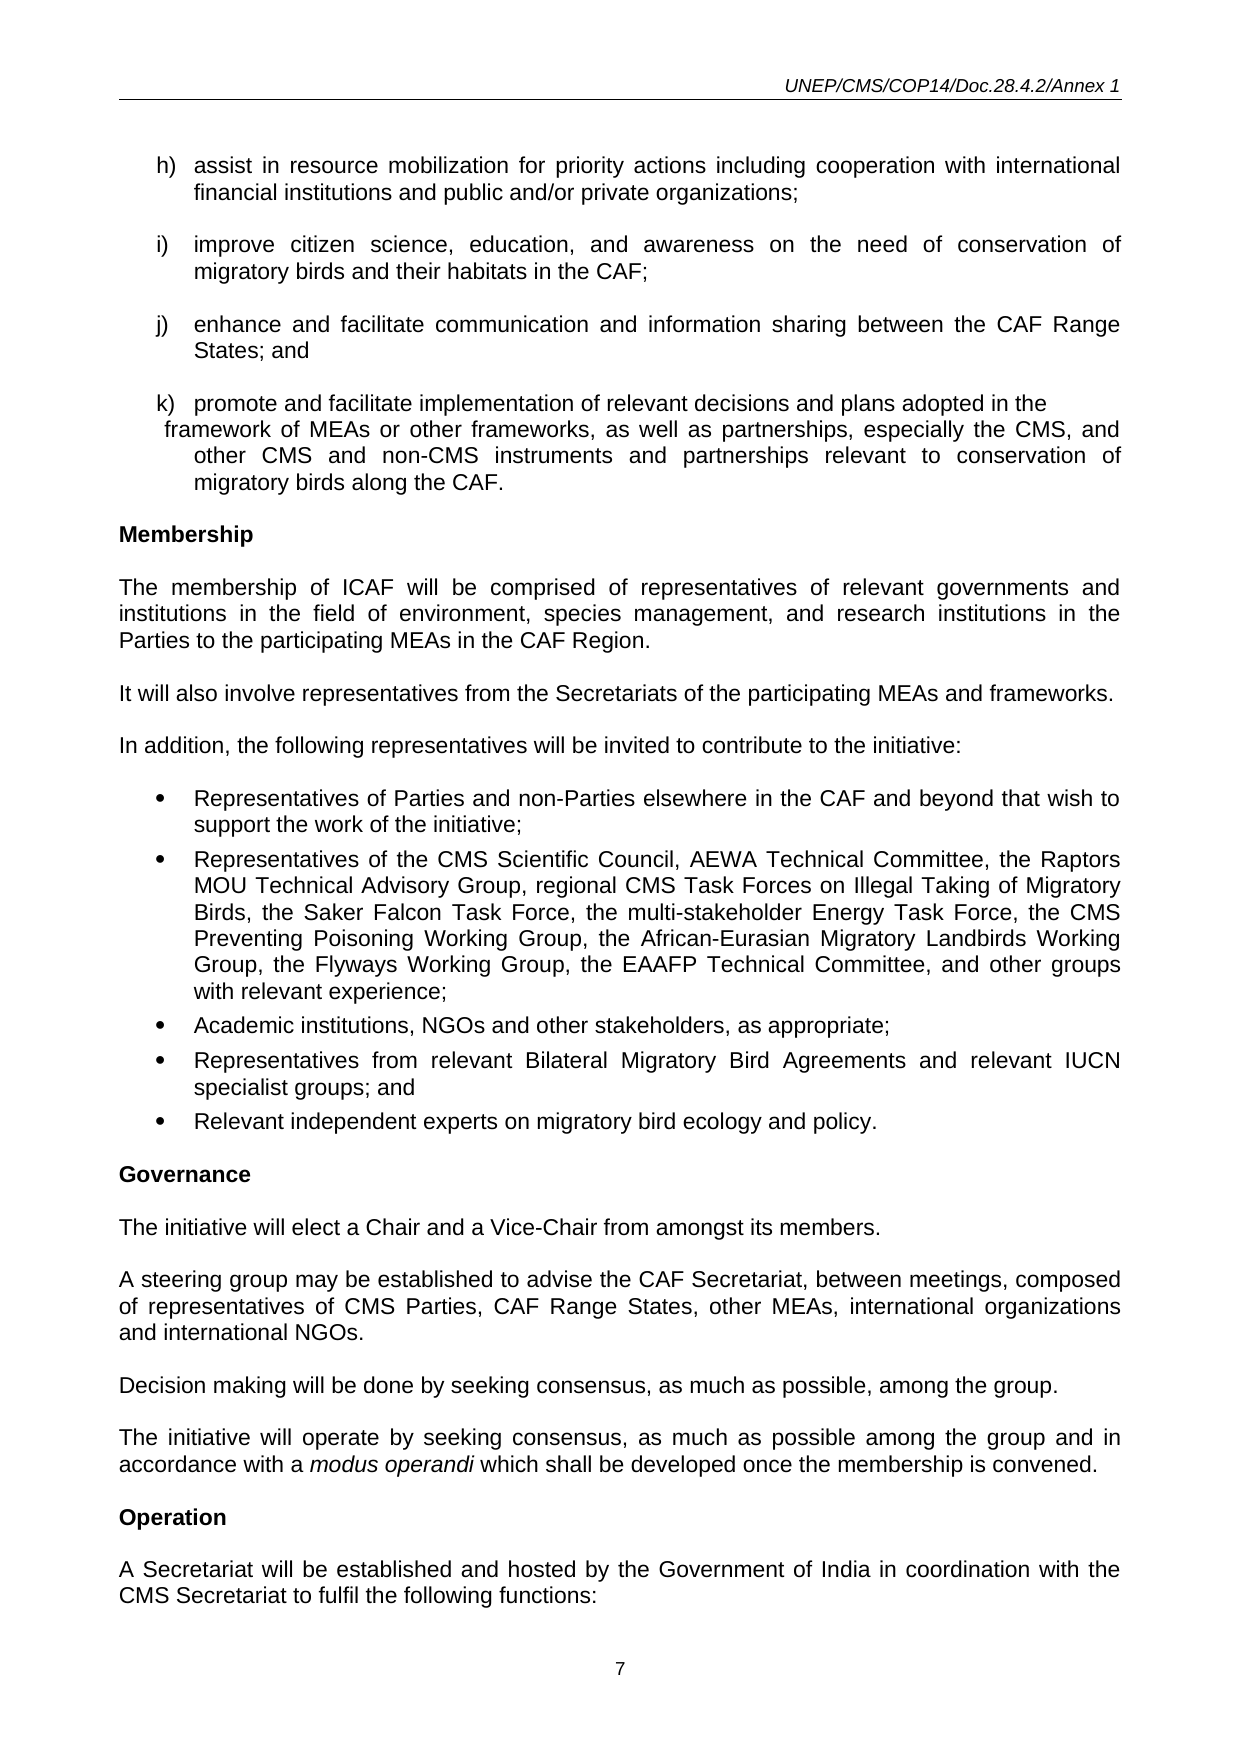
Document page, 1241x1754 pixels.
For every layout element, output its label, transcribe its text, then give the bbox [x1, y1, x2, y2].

list Relevant independent experts on migratory bird ecology and policy. [156, 1108, 1122, 1134]
text A Secretariat will be established and hosted by the Government of India in coordination with the CMS Secretariat to fulfil the following functions: [118, 1556, 1122, 1609]
text Governance [118, 1161, 1122, 1187]
list Representatives of the CMS Scientific Council, AEWA Technical Committee, the Raptors MOU Technical Advisory Group, regional CMS Task Forces on Illegal Taking of Migratory Birds, the Saker Falcon Task Force, the multi-stakeholder Energy Task Force, the CMS Preventing Poisoning Working Group, the African-Eurasian Migratory Landbirds Working Group, the Flyways Working Group, the EAAFP Technical Committee, and other groups with relevant experience; [156, 846, 1122, 1004]
text Membership [118, 521, 1122, 548]
text The membership of ICAF will be comprised of representatives of relevant governments and institutions in the field of environment, species management, and research institutions in the Parties to the participating MEAs in the CAF Region. [118, 574, 1122, 653]
list Representatives from relevant Bilateral Migratory Bird Agreements and relevant IUCN specialist groups; and [156, 1047, 1122, 1100]
list Academic institutions, NGOs and other stakeholders, as appropriate; [156, 1012, 1122, 1039]
text Decision making will be done by seeking consensus, as much as possible, among the group. [118, 1372, 1122, 1398]
text The initiative will operate by seeking consensus, as much as possible among the group and in accordance with a modus operandi which shall be developed once the membership is convened. [118, 1424, 1122, 1477]
text The initiative will elect a Chair and a Vice-Chair from amongst its members. [118, 1213, 1122, 1240]
list assist in resource mobilization for priority actions including cooperation with international financial institutions and public and/or private organizations; [156, 152, 1122, 205]
text In addition, the following representatives will be invited to contribute to the initiative: [118, 732, 1122, 758]
list promote and facilitate implementation of relevant decisions and plans adopted in the [156, 389, 1122, 416]
text Operation [118, 1503, 1122, 1530]
text A steering group may be established to advise the CAF Secretariat, between meetings, composed of representatives of CMS Parties, CAF Range States, other MEAs, international organizations and international NGOs. [118, 1266, 1122, 1345]
list improve citizen science, education, and awareness on the need of conservation of migratory birds and their habitats in the CAF; [156, 231, 1122, 284]
text It will also involve representatives from the Secretariats of the participating MEAs and frameworks. [118, 679, 1122, 706]
list Representatives of Parties and non-Parties elsewhere in the CAF and beyond that wish to support the work of the initiative; [156, 785, 1122, 838]
text framework of MEAs or other frameworks, as well as partnerships, especially the CMS, and other CMS and non-CMS instruments and partnerships relevant to conservation of migratory birds along the CAF. [164, 416, 1122, 495]
list enhance and facilitate communication and information sharing between the CAF Range States; and [156, 311, 1122, 363]
